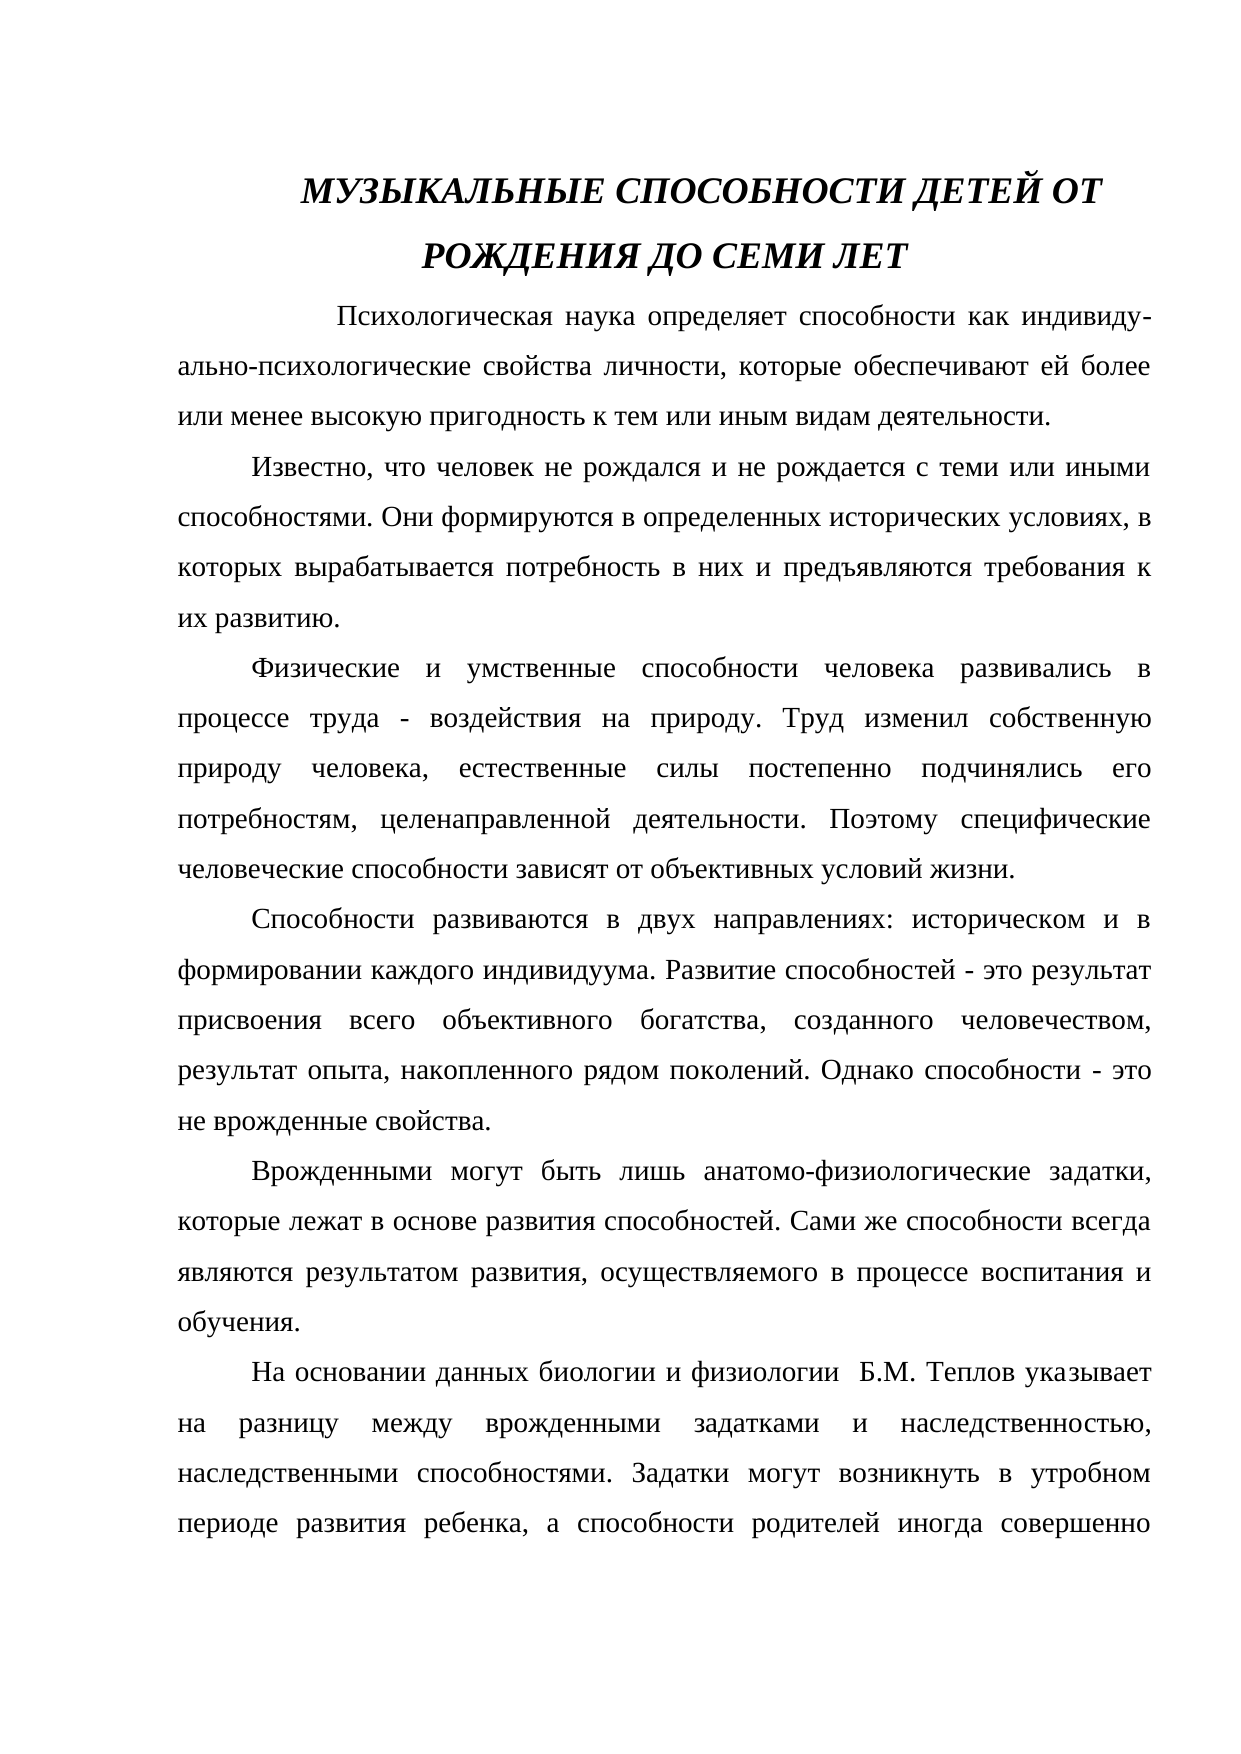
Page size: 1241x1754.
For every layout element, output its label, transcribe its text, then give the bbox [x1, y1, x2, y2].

text Известно, что человек не рождался и не рождается с теми или иными способностями. Они формируются в определенных исторических условиях, в которых вырабатывается потребность в них и предъявляются требования к их развитию. [177, 449, 1152, 633]
text МУЗЫКАЛЬНЫЕ СПОСОБНОСТИ ДЕТЕЙ ОТ РОЖДЕНИЯ ДО СЕМИ ЛЕТ [177, 168, 1152, 276]
text Психологическая наука определяет способности как индивидуально-психологические свойства личности, которые обеспечивают ей более или менее высокую пригодность к тем или иным видам деятельности. [177, 298, 1152, 432]
text Физические и умственные способности человека развивались в процессе труда - воздействия на природу. Труд изменил собственную природу человека, естественные силы постепенно подчинялись его потребностям, целенаправленной деятельности. Поэтому специфические человеческие способности зависят от объективных условий жизни. [177, 650, 1152, 885]
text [177, 1354, 1152, 1539]
text Способности развиваются в двух направлениях: историческом и в формировании каждого индивидуума. Развитие способностей - это результат присвоения всего объективного богатства, созданного человечеством, результат опыта, накопленного рядом поколений. Однако способности - это не врожденные свойства. [177, 902, 1152, 1136]
text Врожденными могут быть лишь анатомо-физиологические задатки, которые лежат в основе развития способностей. Сами же способности всегда являются результатом развития, осуществляемого в процессе воспитания и обучения. [177, 1153, 1152, 1338]
